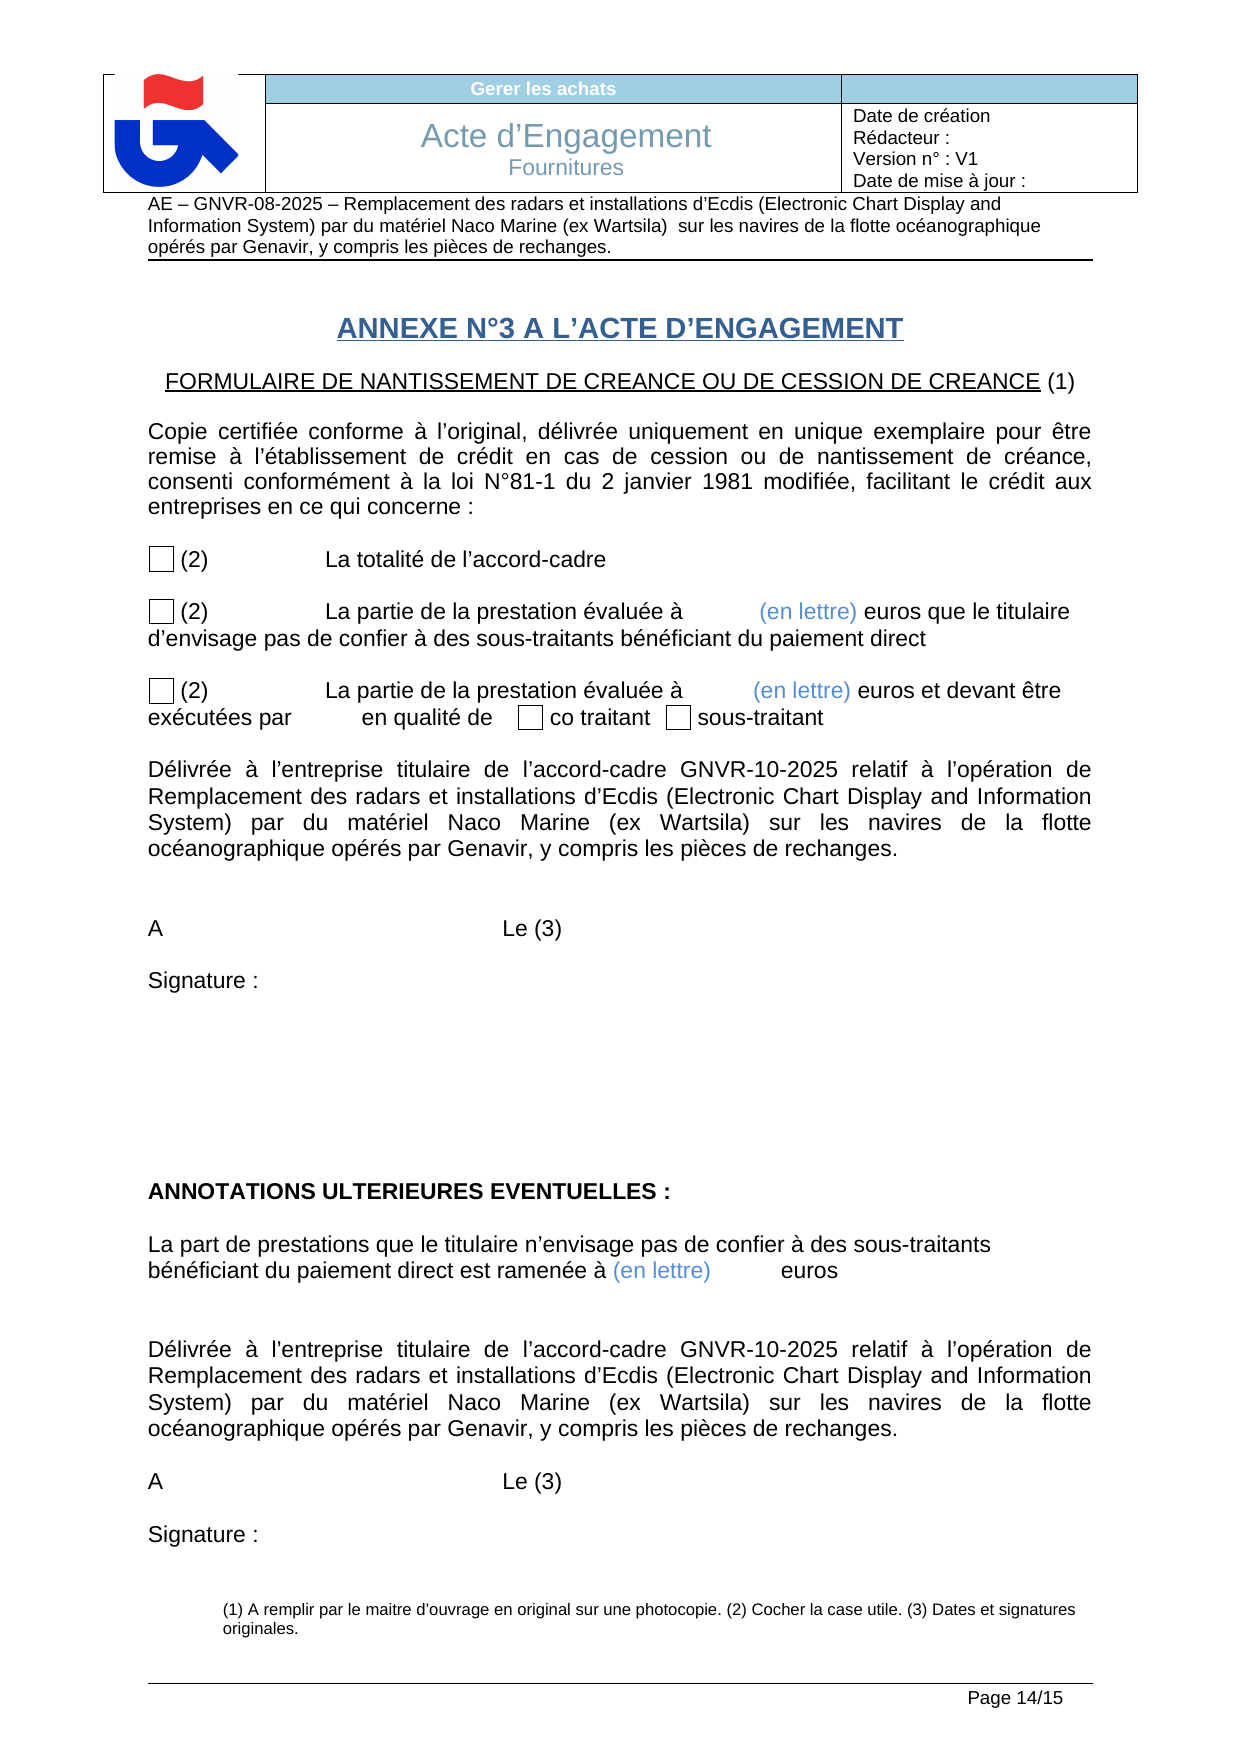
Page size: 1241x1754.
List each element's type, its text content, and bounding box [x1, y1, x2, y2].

subtitle ANNEXE N°3 A L’ACTE D’ENGAGEMENT [148, 311, 1093, 344]
text (2) La partie de la prestation évaluée à (en lettre) euros et devant être exécutées par en qualité de co traitant sous-traitant [148, 677, 1093, 730]
text Signature : [148, 1521, 1093, 1547]
text La part de prestations que le titulaire n’envisage pas de confier à des sous-traitants bénéficiant du paiement direct est ramenée à (en lettre) euros [148, 1231, 1093, 1283]
text Signature : [148, 967, 1093, 993]
text Copie certifiée conforme à l’original, délivrée uniquement en unique exemplaire pour être remise à l’établissement de crédit en cas de cession ou de nantissement de créance, consenti conformément à la loi N°81-1 du 2 janvier 1981 modifiée, facilitant le crédit aux entreprises en ce qui concerne : [148, 419, 1093, 519]
text Délivrée à l’entreprise titulaire de l’accord-cadre GNVR-10-2025 relatif à l’opération de Remplacement des radars et installations d’Ecdis (Electronic Chart Display and Information System) par du matériel Naco Marine (ex Wartsila) sur les navires de la flotte océanographique opérés par Genavir, y compris les pièces de rechanges. [148, 1336, 1093, 1442]
text A Le (3) [148, 914, 1093, 941]
text ANNOTATIONS ULTERIEURES EVENTUELLES : [148, 1178, 1093, 1204]
text (2) La partie de la prestation évaluée à (en lettre) euros que le titulaire d’envisage pas de confier à des sous-traitants bénéficiant du paiement direct [148, 598, 1093, 651]
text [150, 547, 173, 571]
text A Le (3) [148, 1468, 1093, 1494]
text (1) A remplir par le maitre d’ouvrage en original sur une photocopie. (2) Cocher la case utile. (3) Dates et signatures originales. [223, 1600, 1093, 1638]
text FORMULAIRE DE NANTISSEMENT DE CREANCE OU DE CESSION DE CREANCE (1) [148, 369, 1093, 394]
text Délivrée à l’entreprise titulaire de l’accord-cadre GNVR-10-2025 relatif à l’opération de Remplacement des radars et installations d’Ecdis (Electronic Chart Display and Information System) par du matériel Naco Marine (ex Wartsila) sur les navires de la flotte océanographique opérés par Genavir, y compris les pièces de rechanges. [148, 756, 1093, 862]
picture [114, 74, 239, 187]
text (2) La totalité de l’accord-cadre [174, 546, 1093, 572]
